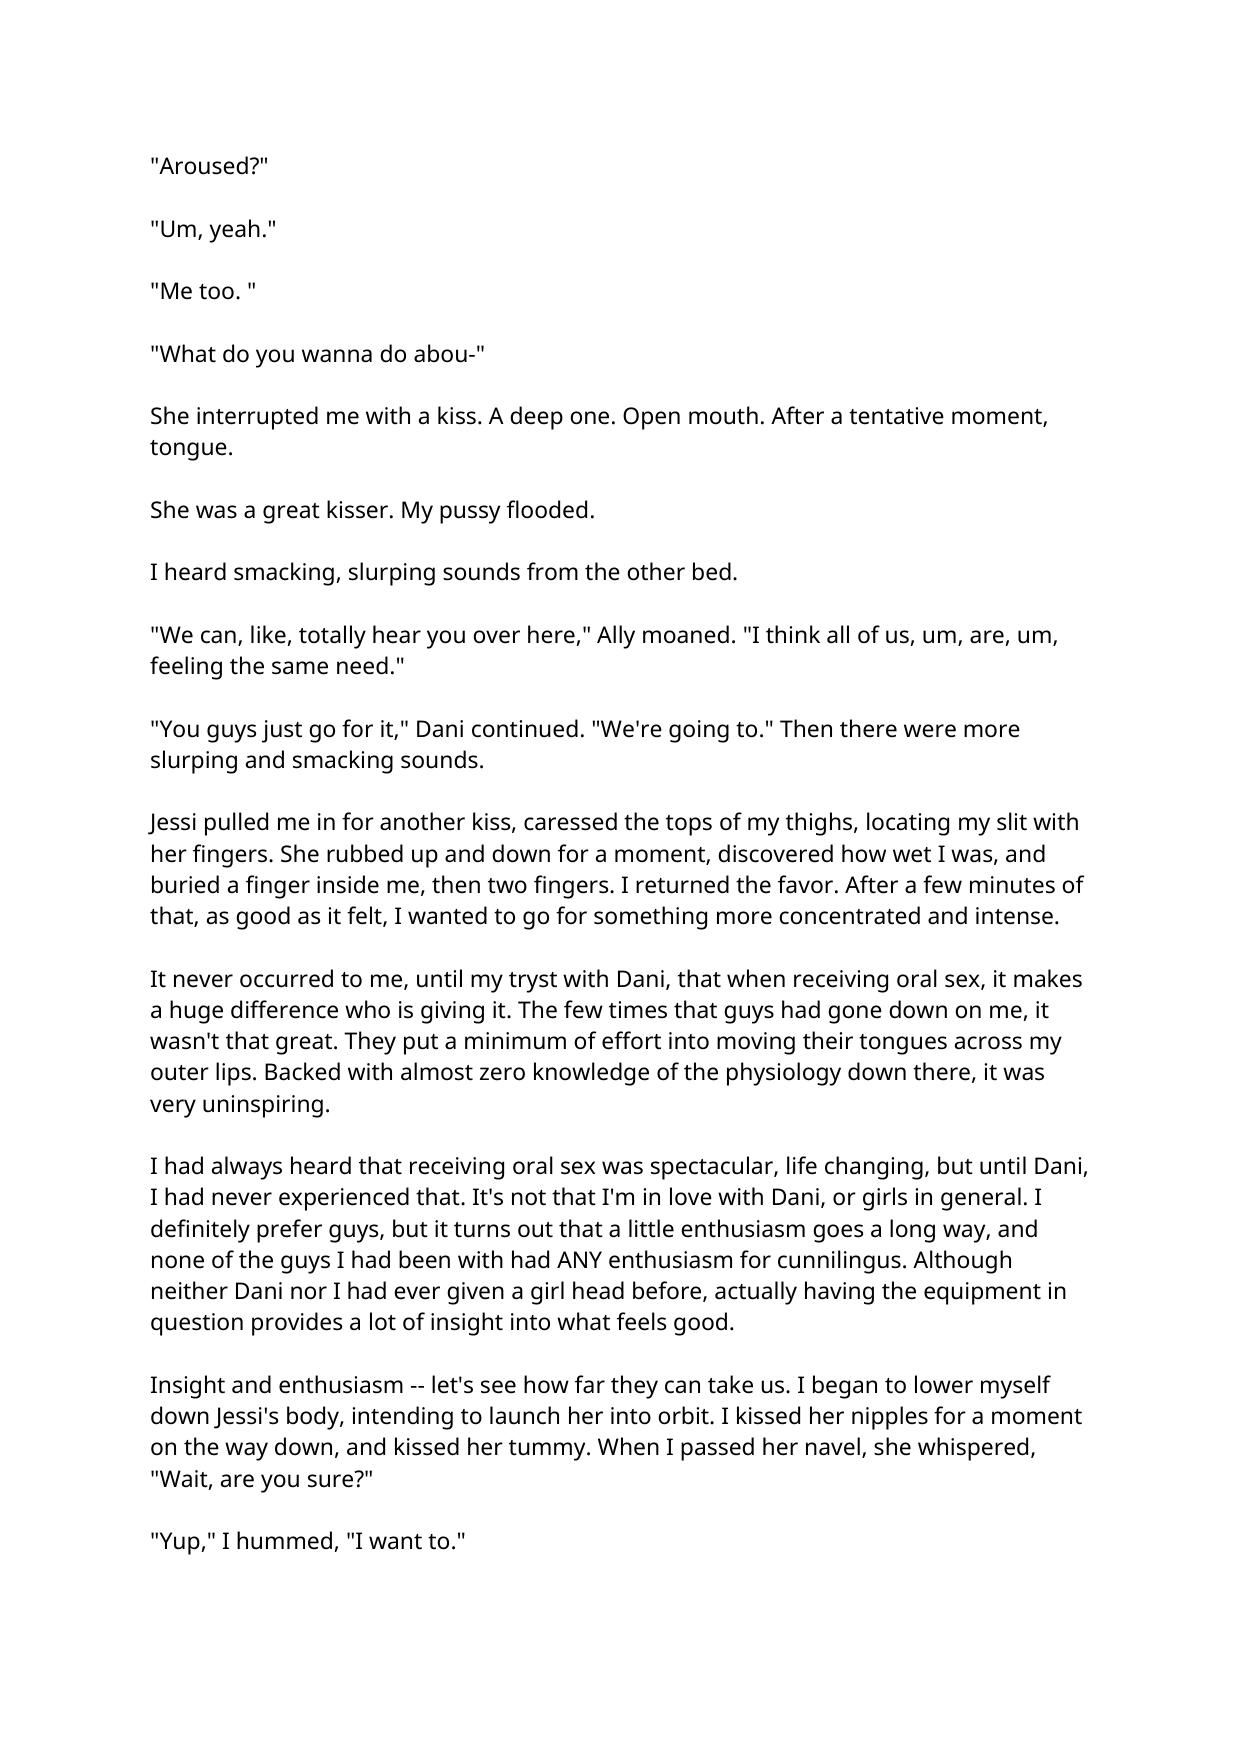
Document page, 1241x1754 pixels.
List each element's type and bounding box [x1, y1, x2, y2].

text [150, 150, 1090, 1587]
